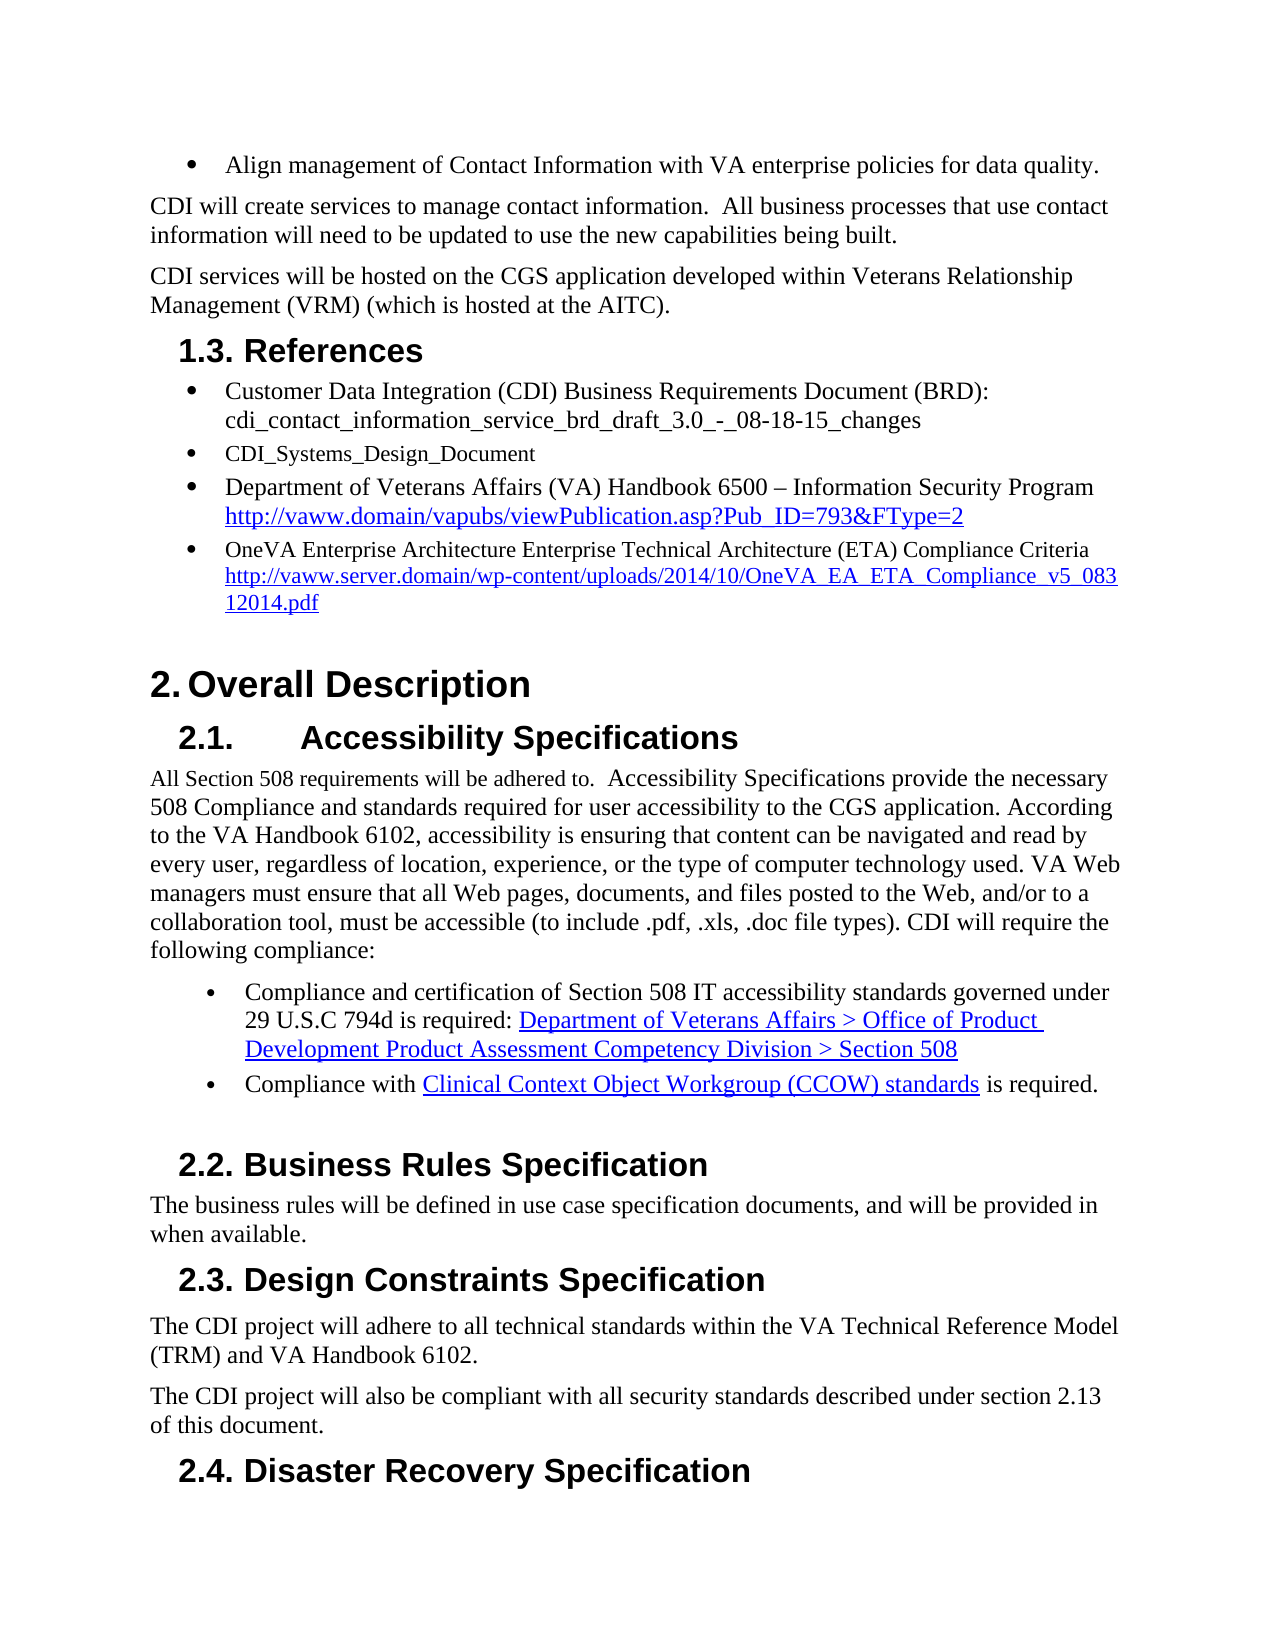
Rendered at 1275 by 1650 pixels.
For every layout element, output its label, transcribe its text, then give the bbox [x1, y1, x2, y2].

list Compliance and certification of Section 508 IT accessibility standards governed under 29 U.S.C 794d is required: Department of Veterans Affairs > Office of Product Development Product Assessment Competency Division > Section 508 [207, 977, 1125, 1063]
subtitle Accessibility Specifications [178, 718, 1125, 757]
list Department of Veterans Affairs (VA) Handbook 6500 – Information Security Program http://vaww.domain/vapubs/viewPublication.asp?Pub_ID=793&FType=2 [187, 472, 1125, 530]
text CDI services will be hosted on the CGS application developed within Veterans Relationship Management (VRM) (which is hosted at the AITC). [150, 261, 1125, 319]
subtitle References [178, 331, 1125, 370]
text The business rules will be defined in use case specification documents, and will be provided in when available. [150, 1190, 1125, 1248]
subtitle Disaster Recovery Specification [178, 1451, 1125, 1489]
list Compliance with Clinical Context Object Workgroup (CCOW) standards is required. [207, 1069, 1125, 1098]
list Align management of Contact Information with VA enterprise policies for data quality. [187, 150, 1125, 179]
subtitle Business Rules Specification [178, 1145, 1125, 1184]
text CDI will create services to manage contact information. All business processes that use contact information will need to be updated to use the new capabilities being built. [150, 191, 1125, 249]
list OneVA Enterprise Architecture Enterprise Technical Architecture (ETA) Compliance Criteria http://vaww.server.domain/wp-content/uploads/2014/10/OneVA_EA_ETA_Compliance_v5_08312014.pdf [187, 536, 1125, 615]
subtitle Design Constraints Specification [178, 1260, 1125, 1298]
text The CDI project will adhere to all technical standards within the VA Technical Reference Model (TRM) and VA Handbook 6102. [150, 1311, 1125, 1368]
list CDI_Systems_Design_Document [187, 440, 1125, 466]
text The CDI project will also be compliant with all security standards described under section 2.13 of this document. [150, 1381, 1125, 1438]
subtitle Overall Description [150, 663, 1125, 706]
text All Section 508 requirements will be adhered to. Accessibility Specifications provide the necessary 508 Compliance and standards required for user accessibility to the CGS application. According to the VA Handbook 6102, accessibility is ensuring that content can be navigated and read by every user, regardless of location, experience, or the type of computer technology used. VA Web managers must ensure that all Web pages, documents, and files posted to the Web, and/or to a collaboration tool, must be accessible (to include .pdf, .xls, .doc file types). CDI will require the following compliance: [150, 763, 1125, 964]
list Customer Data Integration (CDI) Business Requirements Document (BRD): cdi_contact_information_service_brd_draft_3.0_-_08-18-15_changes [187, 376, 1125, 433]
